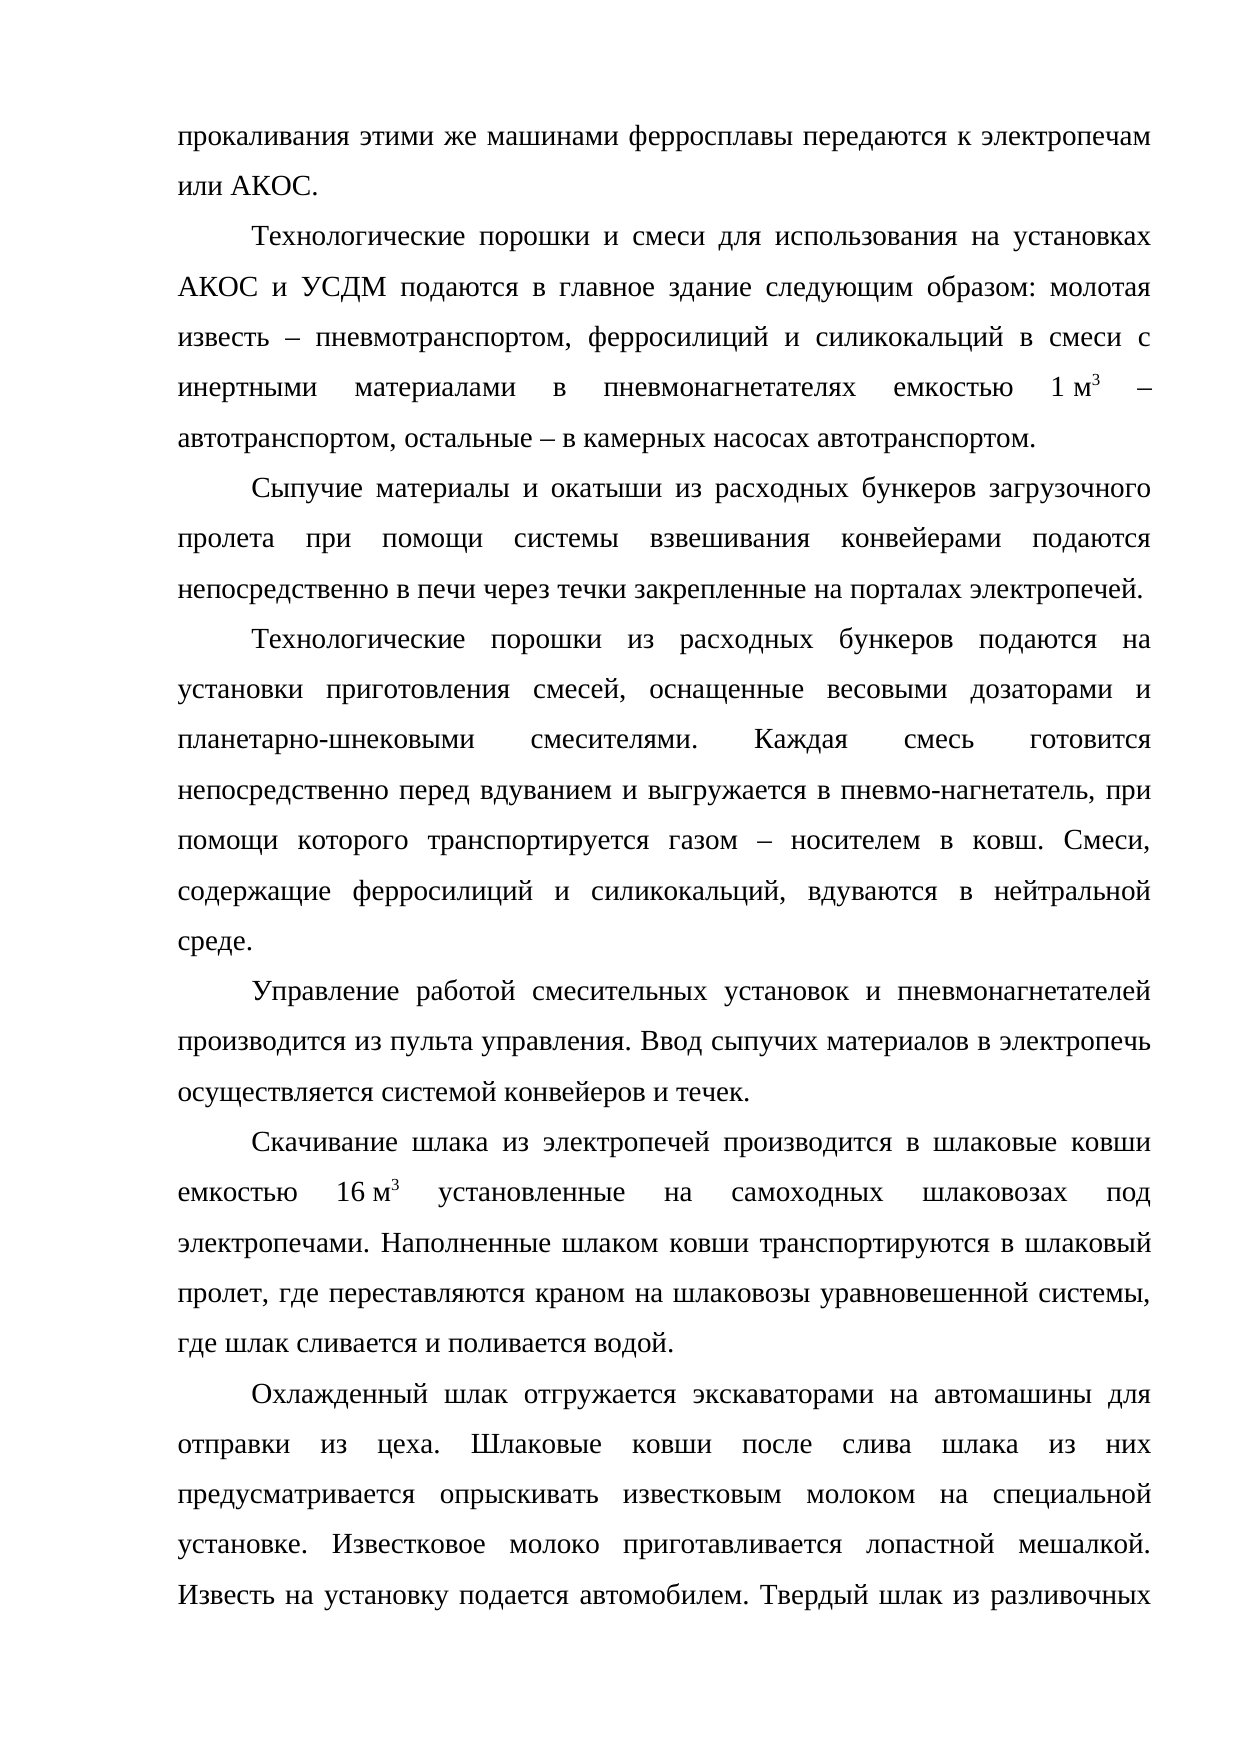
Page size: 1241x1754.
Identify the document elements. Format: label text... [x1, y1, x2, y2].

text Технологические порошки из расходных бункеров подаются на установки приготовления смесей, оснащенные весовыми дозаторами и планетарно-шнековыми смесителями. Каждая смесь готовится непосредственно перед вдуванием и выгружается в пневмо-нагнетатель, при помощи которого транспортируется газом – носителем в ковш. Смеси, содержащие ферросилиций и силикокальций, вдуваются в нейтральной среде. [177, 621, 1152, 957]
text Управление работой смесительных установок и пневмонагнетателей производится из пульта управления. Ввод сыпучих материалов в электропечь осуществляется системой конвейеров и течек. [177, 973, 1152, 1108]
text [177, 118, 1152, 202]
text Сыпучие материалы и окатыши из расходных бункеров загрузочного пролета при помощи системы взвешивания конвейерами подаются непосредственно в печи через течки закрепленные на порталах электропечей. [177, 470, 1152, 604]
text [177, 1376, 1152, 1611]
text Скачивание шлака из электропечей производится в шлаковые ковши емкостью 16 м3 установленные на самоходных шлаковозах под электропечами. Наполненные шлаком ковши транспортируются в шлаковый пролет, где переставляются краном на шлаковозы уравновешенной системы, где шлак сливается и поливается водой. [177, 1124, 1152, 1359]
text Технологические порошки и смеси для использования на установках АКОС и УСДМ подаются в главное здание следующим образом: молотая известь – пневмотранспортом, ферросилиций и силикокальций в смеси с инертными материалами в пневмонагнетателях емкостью 1 м3 – автотранспортом, остальные – в камерных насосах автотранспортом. [177, 219, 1152, 453]
